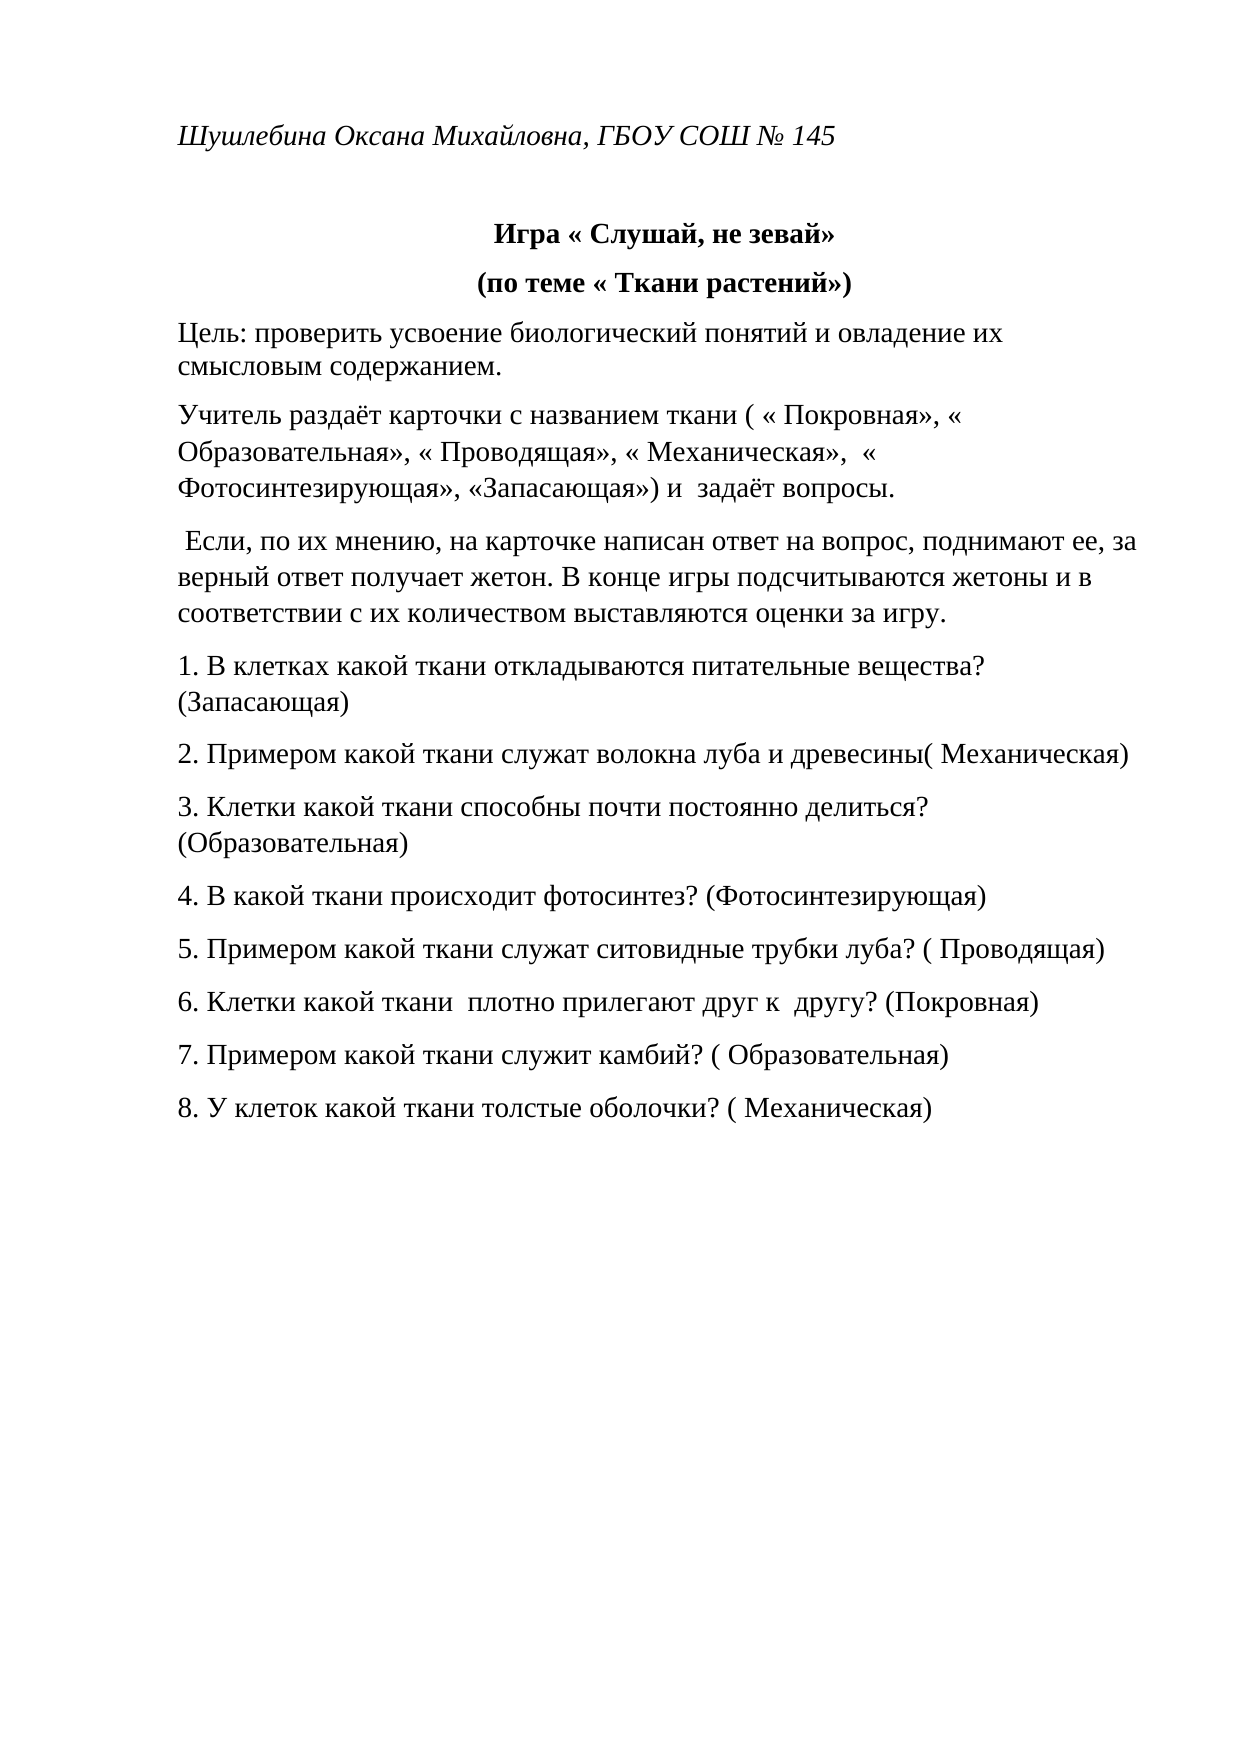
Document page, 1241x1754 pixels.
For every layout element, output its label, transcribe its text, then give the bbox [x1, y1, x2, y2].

text Шушлебина Оксана Михайловна, ГБОУ СОШ № 145 [177, 118, 1152, 152]
text (по теме « Ткани растений») [177, 266, 1152, 299]
list Клетки какой ткани способны почти постоянно делиться? (Образовательная) [177, 789, 1152, 859]
list Примером какой ткани служит камбий? ( Образовательная) [177, 1037, 1152, 1070]
list У клеток какой ткани толстые оболочки? ( Механическая) [177, 1090, 1152, 1123]
list Примером какой ткани служат волокна луба и древесины( Механическая) [177, 737, 1152, 770]
text Цель: проверить усвоение биологический понятий и овладение их смысловым содержанием. [177, 315, 1152, 382]
list Примером какой ткани служат ситовидные трубки луба? ( Проводящая) [177, 931, 1152, 965]
text Если, по их мнению, на карточке написан ответ на вопрос, поднимают ее, за верный ответ получает жетон. В конце игры подсчитываются жетоны и в соответствии с их количеством выставляются оценки за игру. [177, 523, 1152, 628]
list Клетки какой ткани плотно прилегают друг к другу? (Покровная) [177, 984, 1152, 1018]
list В клетках какой ткани откладываются питательные вещества? (Запасающая) [177, 648, 1152, 717]
list В какой ткани происходит фотосинтез? (Фотосинтезирующая) [177, 878, 1152, 912]
text Игра « Слушай, не зевай» [177, 216, 1152, 250]
text Учитель раздаёт карточки с названием ткани ( « Покровная», « Образовательная», « Проводящая», « Механическая», « Фотосинтезирующая», «Запасающая») и задаёт вопросы. [177, 397, 1152, 503]
